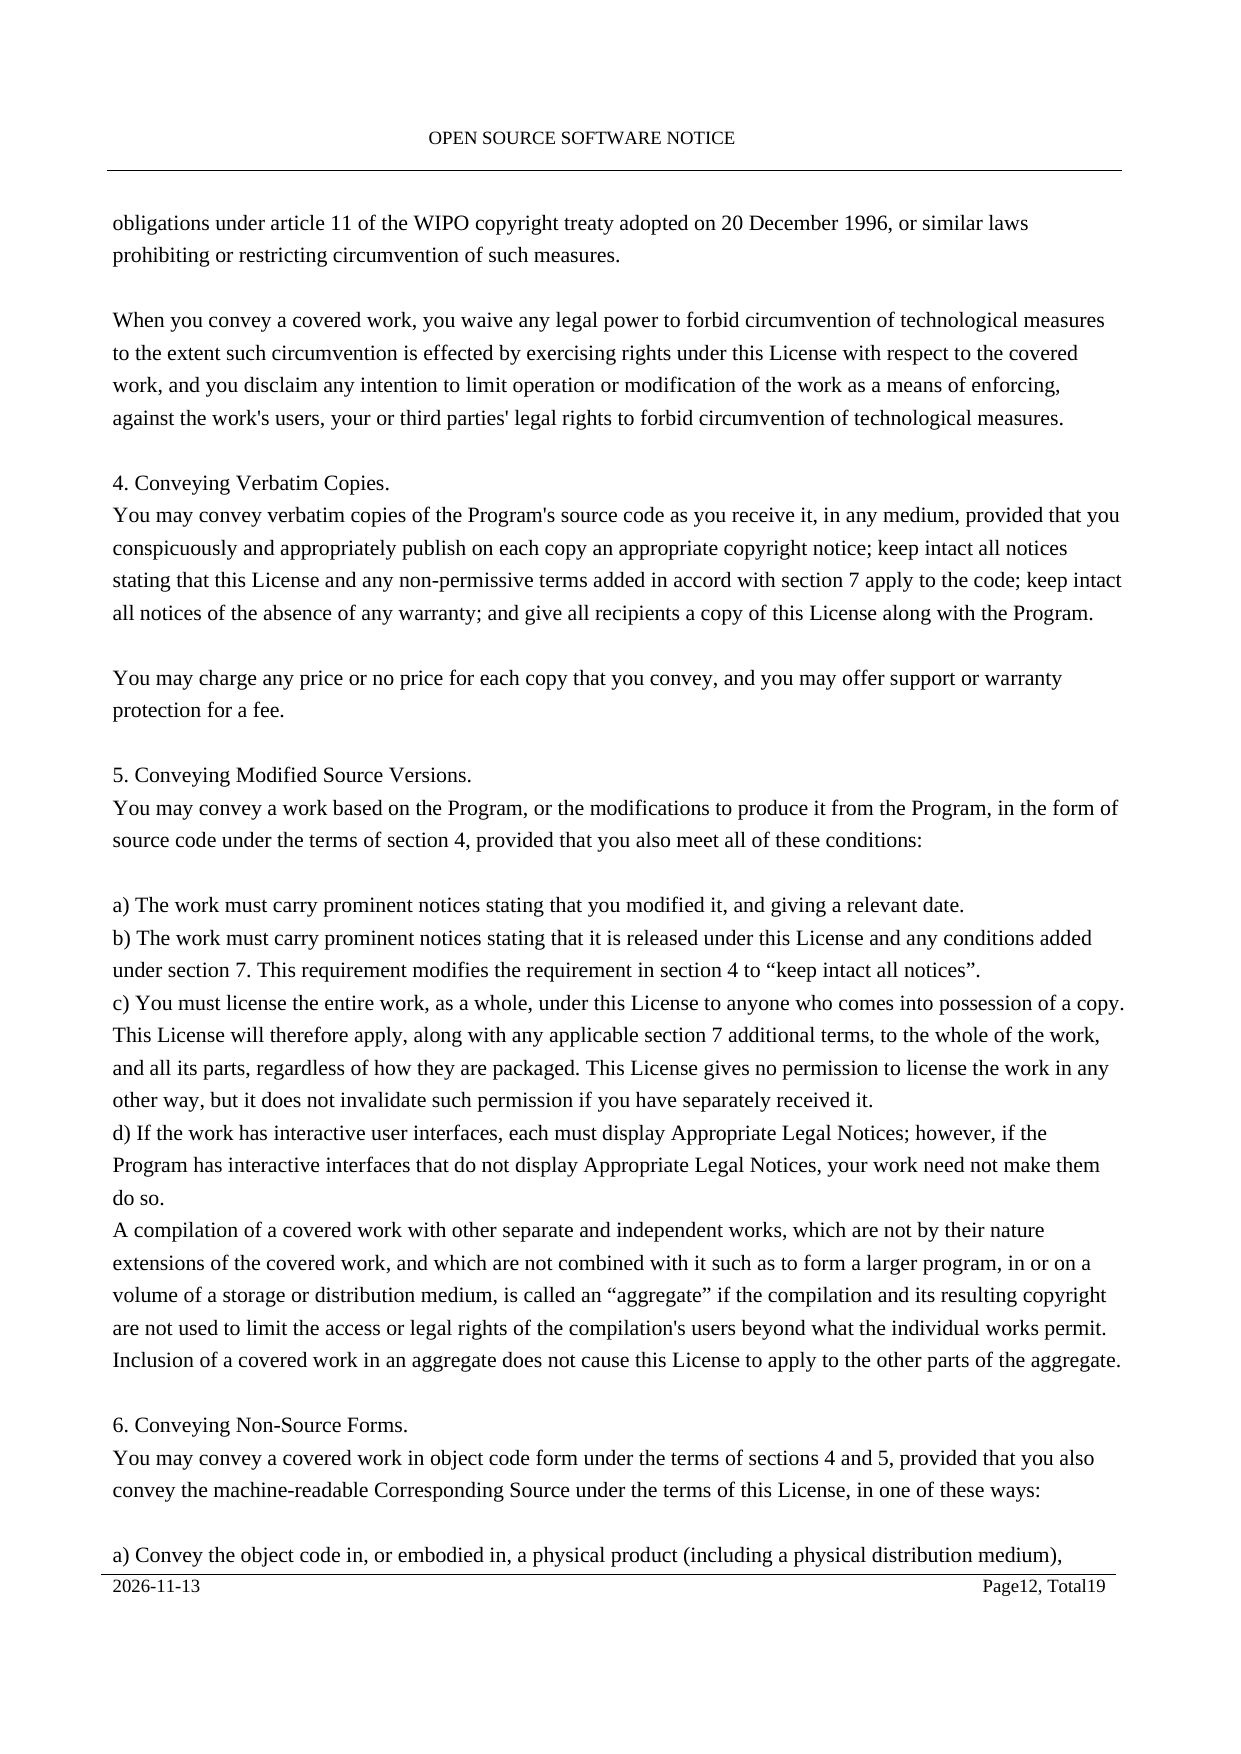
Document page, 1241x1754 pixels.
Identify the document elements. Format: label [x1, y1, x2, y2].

text [112, 206, 1128, 1571]
